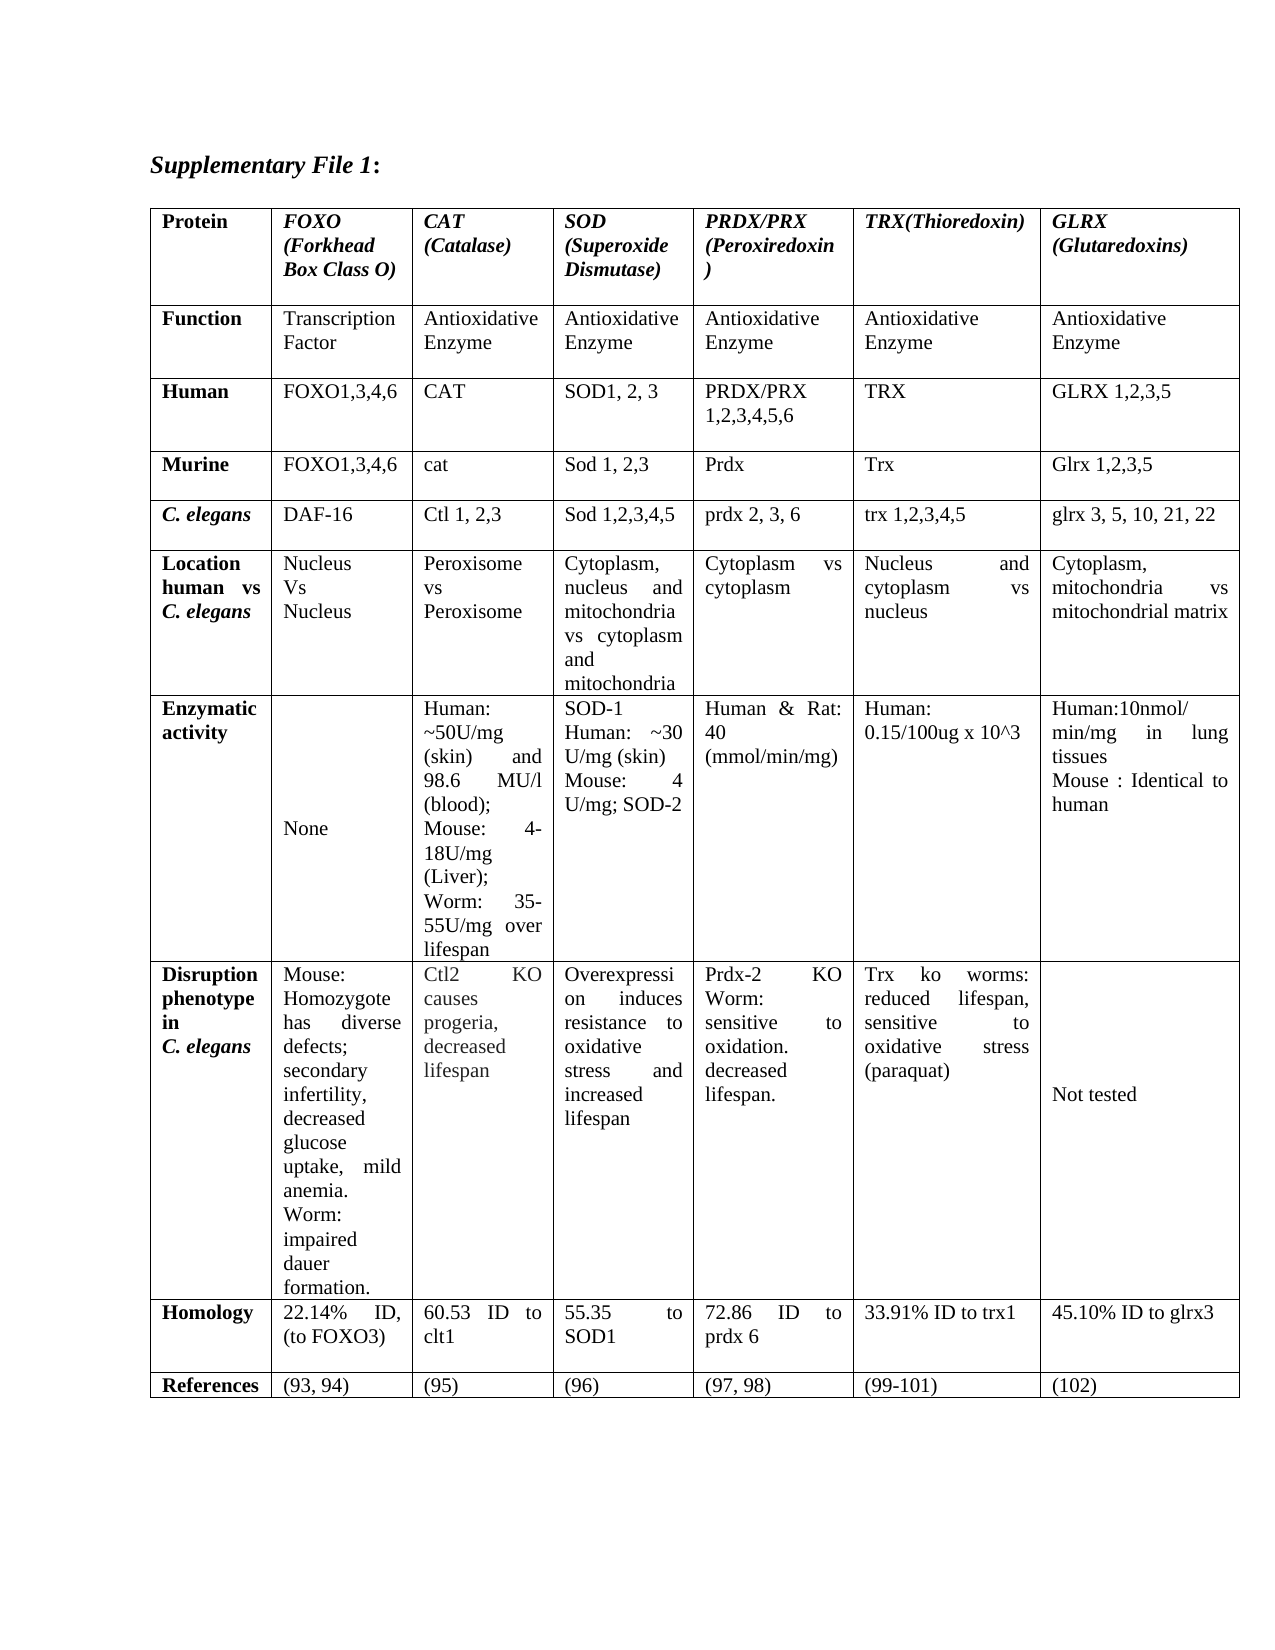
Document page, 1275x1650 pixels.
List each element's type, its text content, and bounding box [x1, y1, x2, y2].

table_cell Function [151, 306, 271, 378]
table_cell DAF-16 [272, 501, 412, 549]
table_cell Mouse: Homozygote has diverse defects; secondary infertility, decreased glucose uptake, mild anemia. Worm: impaired dauer formation. [272, 962, 412, 1299]
table_header CAT (Catalase) [413, 209, 553, 305]
table_cell Overexpression induces resistance to oxidative stress and increased lifespan [554, 962, 693, 1299]
table_cell Antioxidative Enzyme [554, 306, 693, 378]
table_cell TRX [854, 379, 1040, 451]
table_cell Trx ko worms: reduced lifespan, sensitive to oxidative stress (paraquat) [854, 962, 1040, 1299]
table_cell Cytoplasm, mitochondria vs mitochondrial matrix [1041, 551, 1239, 695]
table_cell Human: 0.15/100ug x 10^3 [854, 696, 1040, 961]
table_cell Antioxidative Enzyme [1041, 306, 1239, 378]
table_cell (99-101) [854, 1373, 1040, 1397]
table_cell Homology [151, 1300, 271, 1372]
table_cell CAT [413, 379, 553, 451]
table_cell (97, 98) [694, 1373, 853, 1397]
table_cell Nucleus Vs Nucleus [272, 551, 412, 695]
table_cell Prdx-2 KO Worm: sensitive to oxidation. decreased lifespan. [694, 962, 853, 1299]
table_cell Ctl2 KO causes progeria, decreased lifespan [413, 962, 553, 1299]
table_cell (96) [554, 1373, 693, 1397]
table_cell References [151, 1373, 271, 1397]
table_header Protein [151, 209, 271, 305]
table_header PRDX/PRX (Peroxiredoxin) [694, 209, 853, 305]
table_cell (93, 94) [272, 1373, 412, 1397]
table_cell Cytoplasm vs cytoplasm [694, 551, 853, 695]
table_cell 45.10% ID to glrx3 [1041, 1300, 1239, 1372]
table_cell prdx 2, 3, 6 [694, 501, 853, 549]
table_cell Human [151, 379, 271, 451]
table_cell Enzymatic activity [151, 696, 271, 961]
text Supplementary File 1: [150, 150, 1125, 179]
table_cell Antioxidative Enzyme [854, 306, 1040, 378]
table_cell Location human vs C. elegans [151, 551, 271, 695]
table_cell Cytoplasm, nucleus and mitochondria vs cytoplasm and mitochondria [554, 551, 693, 695]
table_cell 72.86 ID to prdx 6 [694, 1300, 853, 1372]
table_cell Prdx [694, 452, 853, 500]
table_cell Not tested [1041, 962, 1239, 1299]
table_cell 22.14% ID, (to FOXO3) [272, 1300, 412, 1372]
table_cell Nucleus and cytoplasm vs nucleus [854, 551, 1040, 695]
table_cell 55.35 to SOD1 [554, 1300, 693, 1372]
table_cell Human & Rat: 40 (mmol/min/mg) [694, 696, 853, 961]
table_cell cat [413, 452, 553, 500]
table_cell Antioxidative Enzyme [413, 306, 553, 378]
table_cell C. elegans [151, 501, 271, 549]
table_cell FOXO1,3,4,6 [272, 452, 412, 500]
table_cell (102) [1041, 1373, 1239, 1397]
table_cell Trx [854, 452, 1040, 500]
table_cell Ctl 1, 2,3 [413, 501, 553, 549]
table_cell Sod 1, 2,3 [554, 452, 693, 500]
table_cell PRDX/PRX 1,2,3,4,5,6 [694, 379, 853, 451]
table_header SOD (Superoxide Dismutase) [554, 209, 693, 305]
table_cell Human: ~50U/mg (skin) and 98.6 MU/l (blood); Mouse: 4-18U/mg (Liver); Worm: 35-55U/mg over lifespan [413, 696, 553, 961]
table_cell glrx 3, 5, 10, 21, 22 [1041, 501, 1239, 549]
table_header FOXO (Forkhead Box Class O) [272, 209, 412, 305]
table_cell SOD-1 Human: ~30 U/mg (skin) Mouse: 4 U/mg; SOD-2 [554, 696, 693, 961]
table_cell Transcription Factor [272, 306, 412, 378]
table_cell SOD1, 2, 3 [554, 379, 693, 451]
table_cell Disruption phenotype in C. elegans [151, 962, 271, 1299]
table_cell Human:10nmol/min/mg in lung tissues Mouse : Identical to human [1041, 696, 1239, 961]
table_cell trx 1,2,3,4,5 [854, 501, 1040, 549]
table_cell 33.91% ID to trx1 [854, 1300, 1040, 1372]
table_header GLRX (Glutaredoxins) [1041, 209, 1239, 305]
table_cell Sod 1,2,3,4,5 [554, 501, 693, 549]
table_cell FOXO1,3,4,6 [272, 379, 412, 451]
table_header TRX(Thioredoxin) [854, 209, 1040, 305]
table_cell (95) [413, 1373, 553, 1397]
table_cell None [272, 696, 412, 961]
table_cell Peroxisome vs Peroxisome [413, 551, 553, 695]
table_cell 60.53 ID to clt1 [413, 1300, 553, 1372]
table_cell Murine [151, 452, 271, 500]
table_cell Antioxidative Enzyme [694, 306, 853, 378]
table_cell GLRX 1,2,3,5 [1041, 379, 1239, 451]
table_cell Glrx 1,2,3,5 [1041, 452, 1239, 500]
